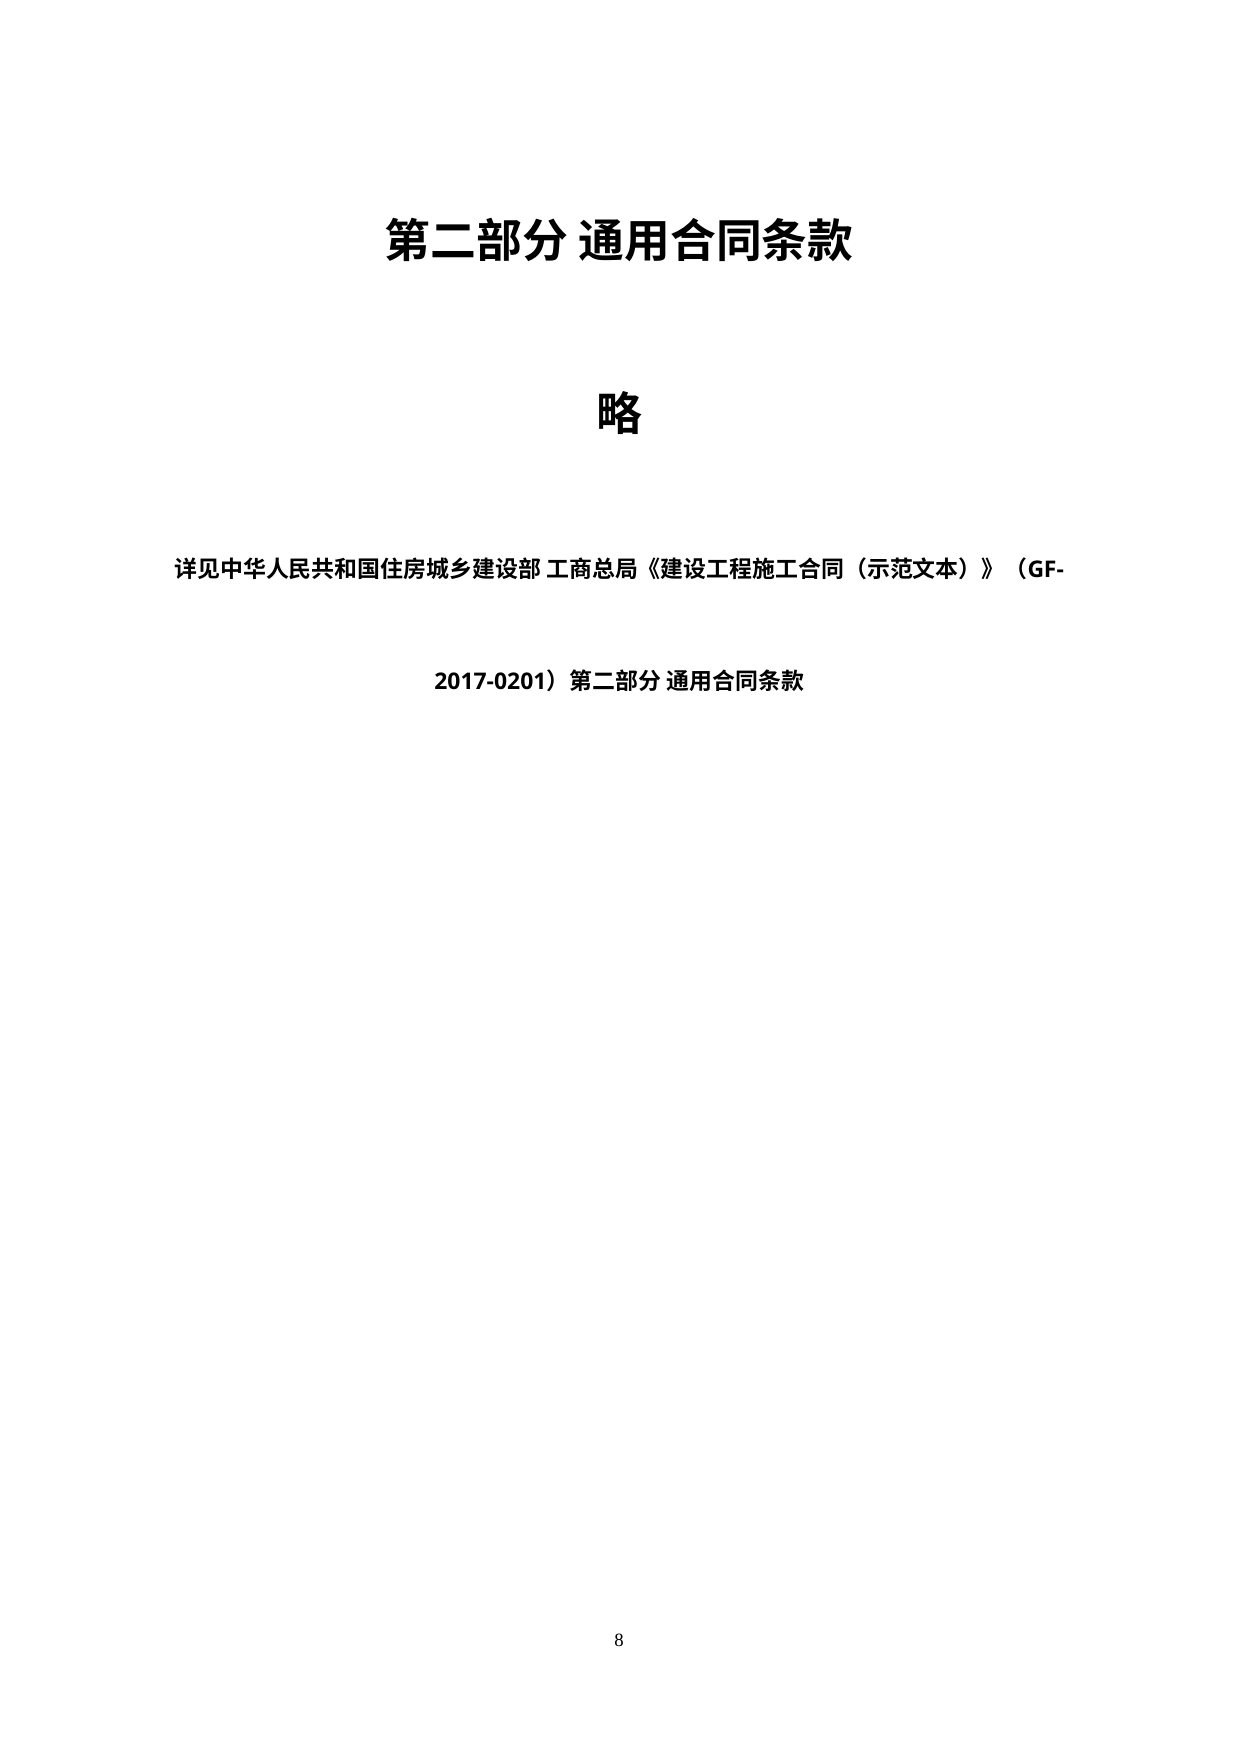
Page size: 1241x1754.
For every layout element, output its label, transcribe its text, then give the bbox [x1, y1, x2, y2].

subtitle 略 [159, 362, 1078, 459]
text 详见中华人民共和国住房城乡建设部 工商总局《建设工程施工合同（示范文本）》（GF-2017-0201）第二部分 通用合同条款 [159, 535, 1078, 712]
subtitle 第二部分 通用合同条款 [159, 189, 1078, 287]
